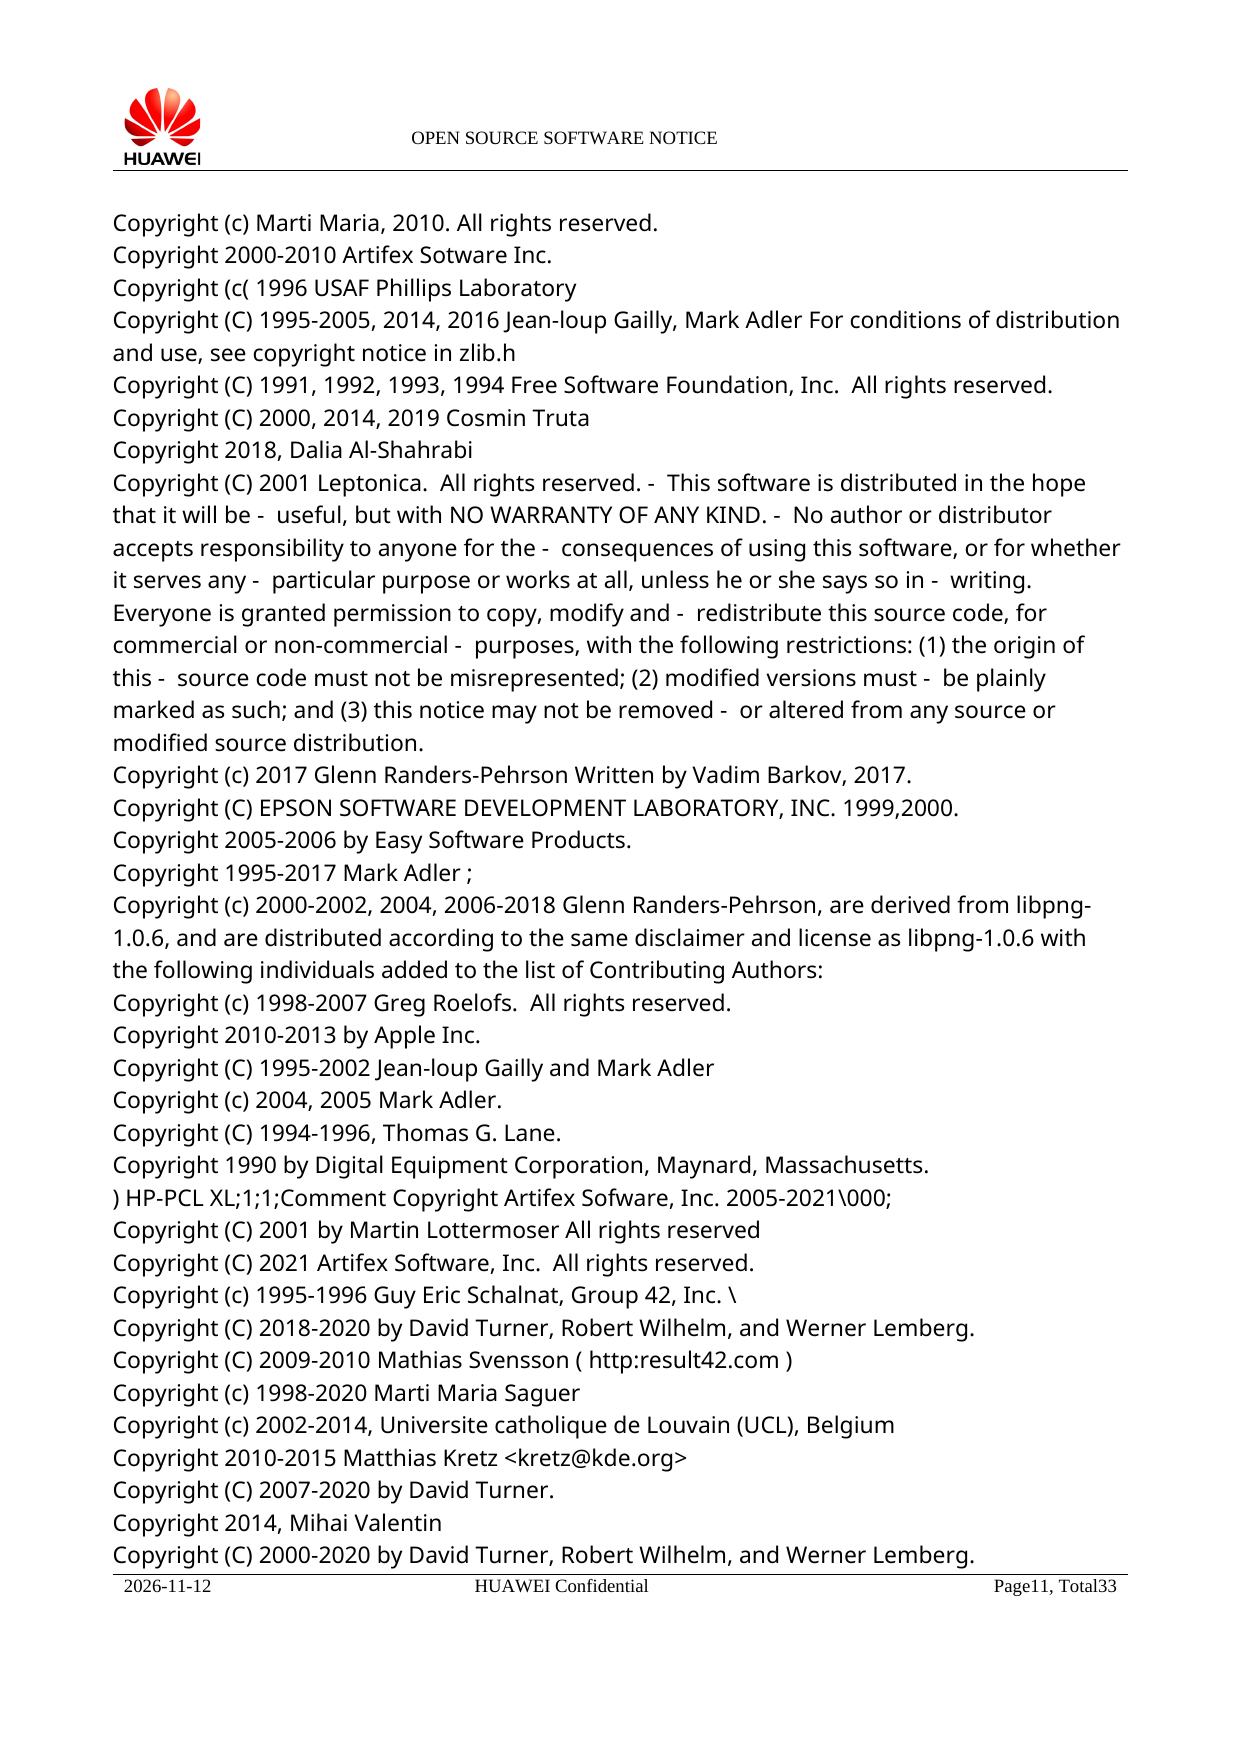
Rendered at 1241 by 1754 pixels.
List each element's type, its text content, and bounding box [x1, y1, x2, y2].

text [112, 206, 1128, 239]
picture [124, 88, 201, 165]
